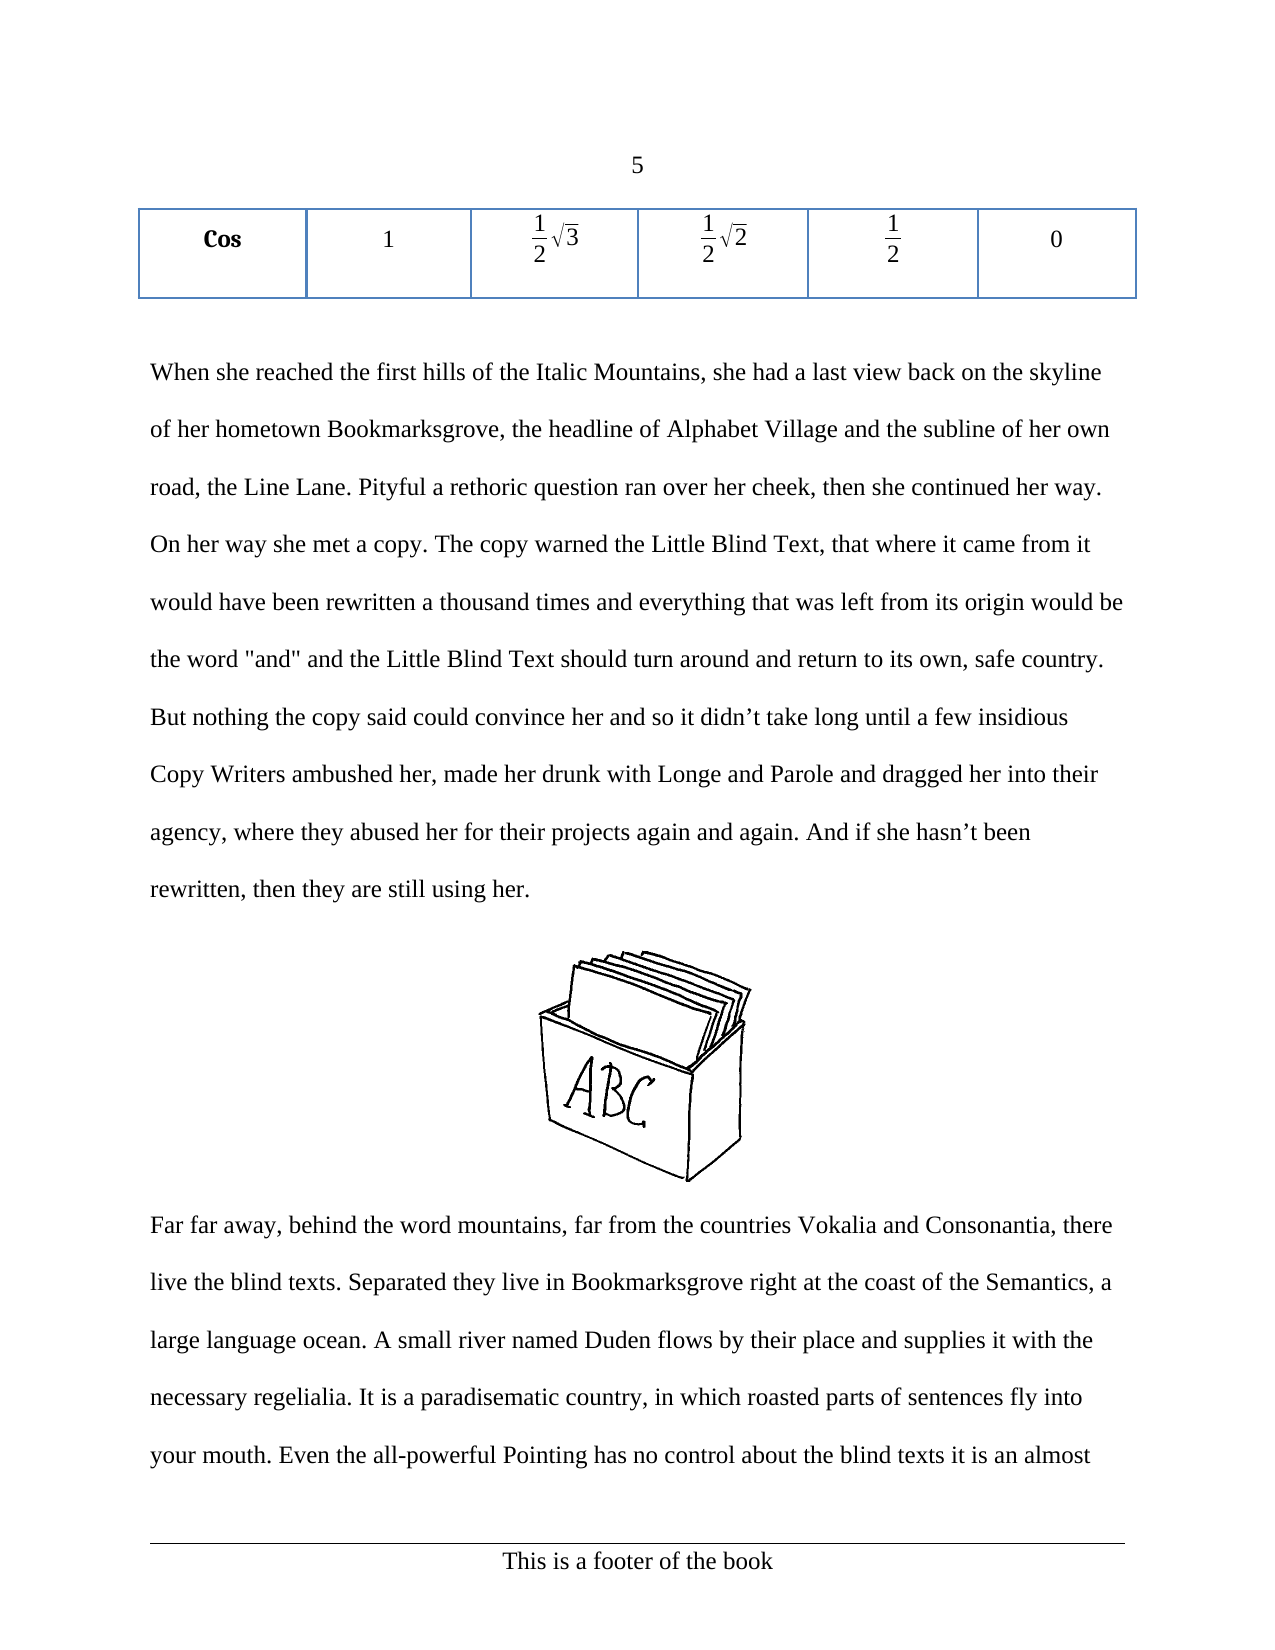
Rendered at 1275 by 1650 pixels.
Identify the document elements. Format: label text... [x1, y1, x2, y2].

text When she reached the first hills of the Italic Mountains, she had a last view back on the skyline of her hometown Bookmarksgrove, the headline of Alphabet Village and the subline of her own road, the Line Lane. Pityful a rethoric question ran over her cheek, then she continued her way. On her way she met a copy. The copy warned the Little Blind Text, that where it came from it would have been rewritten a thousand times and everything that was left from its origin would be the word "and" and the Little Blind Text should turn around and return to its own, safe country. But nothing the copy said could convince her and so it didn’t take long until a few insidious Copy Writers ambushed her, made her drunk with Longe and Parole and dragged her into their agency, where they abused her for their projects again and again. And if she hasn’t been rewritten, then they are still using her. [150, 357, 1125, 903]
table_cell [979, 210, 1135, 297]
table_cell [639, 210, 807, 297]
table_cell Cos [140, 210, 305, 297]
table_cell [809, 210, 977, 297]
picture [507, 931, 768, 1182]
table_cell [472, 210, 637, 297]
table_cell [308, 210, 470, 297]
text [150, 1210, 1125, 1469]
